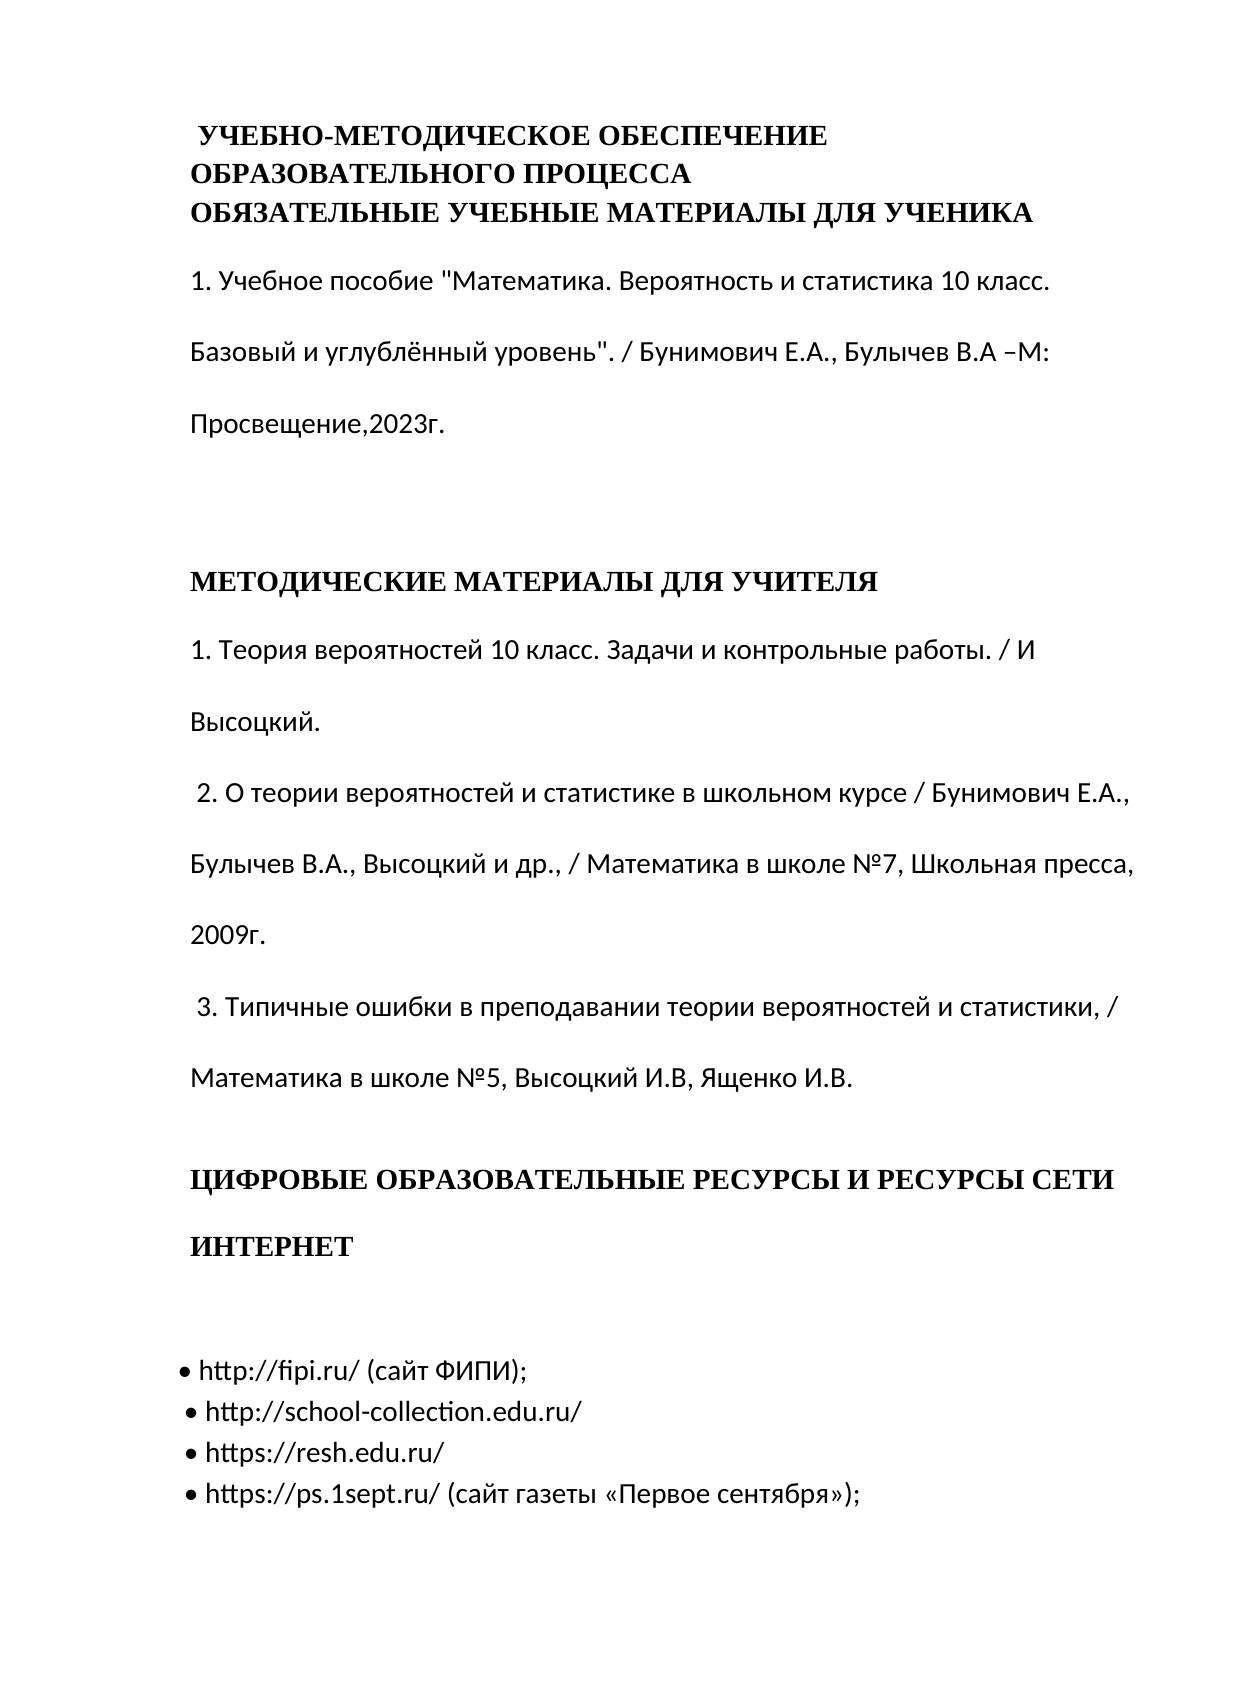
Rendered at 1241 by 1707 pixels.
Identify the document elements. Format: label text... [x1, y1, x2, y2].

text ОБЯЗАТЕЛЬНЫЕ УЧЕБНЫЕ МАТЕРИАЛЫ ДЛЯ УЧЕНИКА [190, 195, 1152, 229]
text УЧЕБНО-МЕТОДИЧЕСКОЕ ОБЕСПЕЧЕНИЕ ОБРАЗОВАТЕЛЬНОГО ПРОЦЕССА [190, 118, 1152, 190]
text ​‌1. Учебное пособие "Математика. Вероятность и статистика 10 класс. Базовый и углублённый уровень". / Бунимович Е.А., Булычев В.А –М: Просвещение,2023г. [190, 262, 1152, 440]
text 1. Теория вероятностей 10 класс. Задачи и контрольные работы. / И Высоцкий. 2. О теории вероятностей и статистике в школьном курсе / Бунимович Е.А., Булычев В.А., Высоцкий и др., / Математика в школе №7, Школьная пресса, 2009г. 3. Типичные ошибки в преподавании теории вероятностей и статистики, / Математика в школе №5, Высоцкий И.В, Ященко И.В. [190, 631, 1152, 1094]
text ЦИФРОВЫЕ ОБРАЗОВАТЕЛЬНЫЕ РЕСУРСЫ И РЕСУРСЫ СЕТИ ИНТЕРНЕТ [190, 1162, 1152, 1263]
text ​​‌• http://fipi.ru/ (сайт ФИПИ); • http://school-collection.edu.ru/ • https://resh.edu.ru/ • https://ps.1sept.ru/ (сайт газеты «Первое сентября»); [177, 1352, 1152, 1511]
text МЕТОДИЧЕСКИЕ МАТЕРИАЛЫ ДЛЯ УЧИТЕЛЯ [190, 564, 1152, 598]
